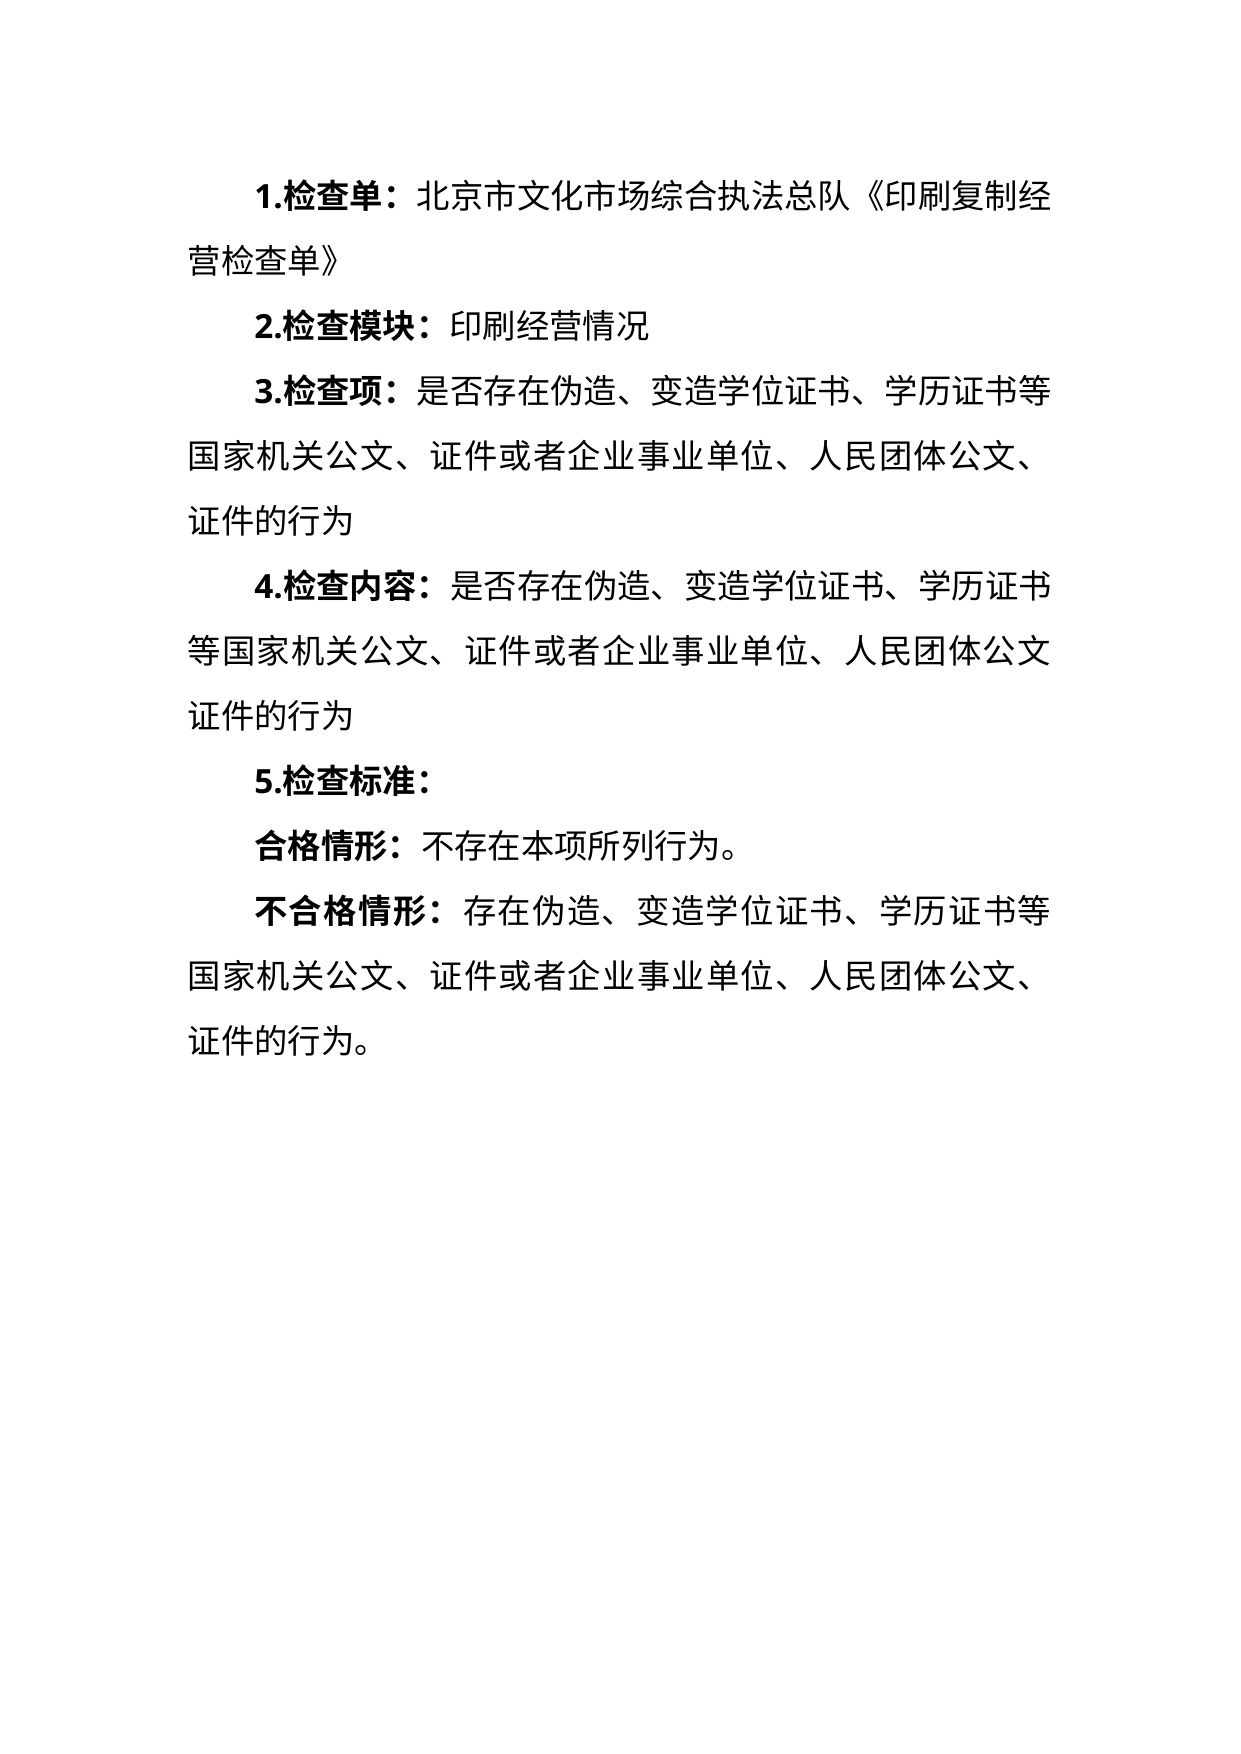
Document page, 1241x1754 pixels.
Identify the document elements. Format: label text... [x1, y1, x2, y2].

text 1.检查单：北京市文化市场综合执法总队《印刷复制经营检查单》 [187, 162, 1053, 292]
text 2.检查模块：印刷经营情况 [187, 292, 1053, 357]
text 不合格情形：存在伪造、变造学位证书、学历证书等国家机关公文、证件或者企业事业单位、人民团体公文、证件的行为。 [187, 877, 1053, 1072]
text 5.检查标准： [187, 747, 1053, 812]
text 4.检查内容：是否存在伪造、变造学位证书、学历证书等国家机关公文、证件或者企业事业单位、人民团体公文、证件的行为 [187, 552, 1053, 747]
text 合格情形：不存在本项所列行为。 [187, 812, 1053, 877]
text 3.检查项：是否存在伪造、变造学位证书、学历证书等国家机关公文、证件或者企业事业单位、人民团体公文、证件的行为 [187, 357, 1053, 552]
